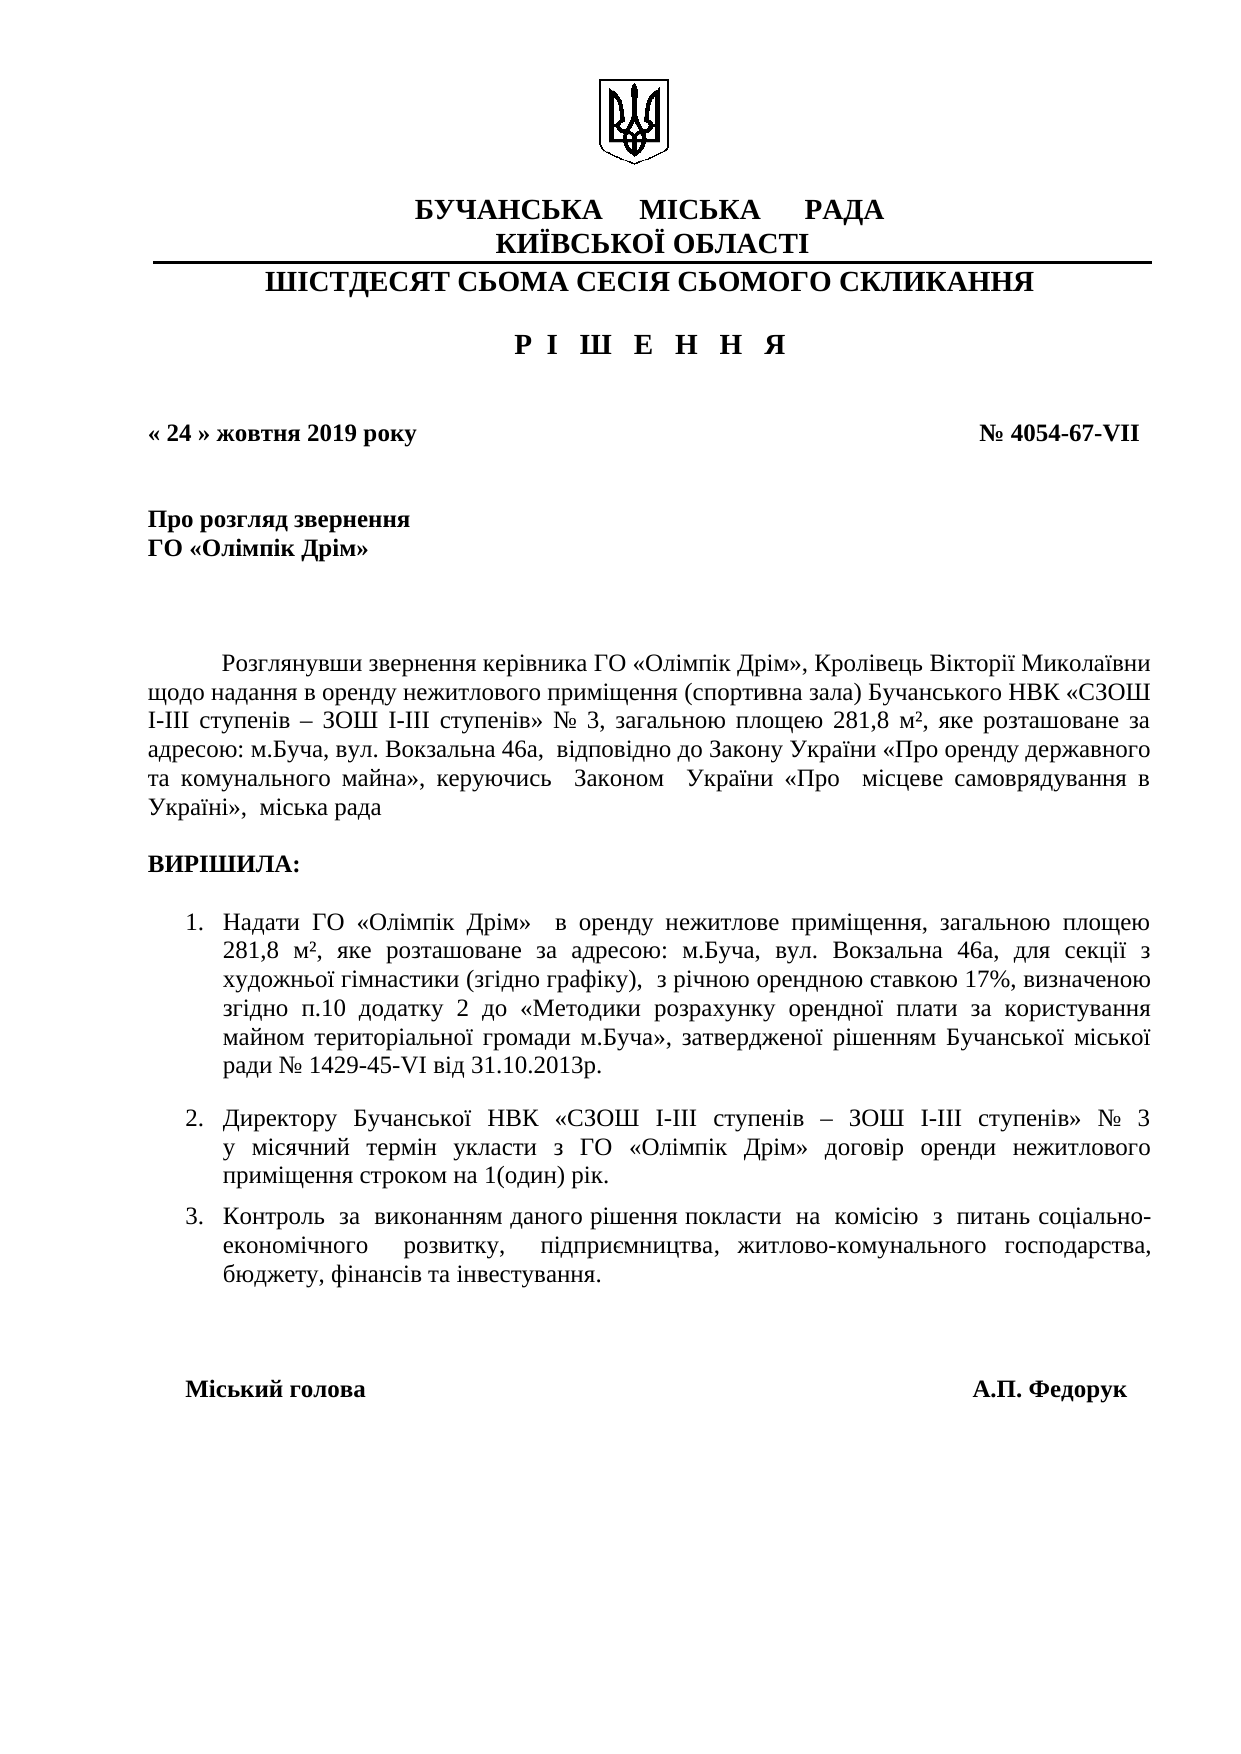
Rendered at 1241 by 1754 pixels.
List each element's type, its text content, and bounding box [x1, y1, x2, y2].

list Контроль за виконанням даного рішення покласти на комісію з питань соціально-економічного розвитку, підприємництва, житлово-комунального господарства, бюджету, фінансів та інвестування. [185, 1201, 1152, 1288]
text ГО «Олімпік Дрім» [148, 533, 1152, 562]
subtitle КИЇВСЬКОЇ ОБЛАСТІ [153, 226, 1152, 261]
text БУЧАНСЬКА МІСЬКА РАДА [148, 192, 1152, 226]
subtitle Р І Ш Е Н Н Я [148, 327, 1152, 360]
text ВИРІШИЛА: [148, 849, 1152, 878]
text « 24 » жовтня 2019 року № 4054-67-VII [148, 418, 1152, 447]
list Надати ГО «Олімпік Дрім» в оренду нежитлове приміщення, загальною площею 281,8 м², яке розташоване за адресою: м.Буча, вул. Вокзальна 46а, для секції з художньої гімнастики (згідно графіку), з річною орендною ставкою 17%, визначеною згідно п.10 додатку 2 до «Методики розрахунку орендної плати за користування майном територіальної громади м.Буча», затвердженої рішенням Бучанської міської ради № 1429-45-VI від 31.10.2013р. [185, 907, 1152, 1079]
list Директору Бучанської НВК «СЗОШ І-ІІІ ступенів – ЗОШ І-ІІІ ступенів» № 3 у місячний термін укласти з ГО «Олімпік Дрім» договір оренди нежитлового приміщення строком на 1(один) рік. [185, 1103, 1152, 1189]
text Розглянувши звернення керівника ГО «Олімпік Дрім», Кролівець Вікторії Миколаївни щодо надання в оренду нежитлового приміщення (спортивна зала) Бучанського НВК «СЗОШ І-ІІІ ступенів – ЗОШ І-ІІІ ступенів» № 3, загальною площею 281,8 м², яке розташоване за адресою: м.Буча, вул. Вокзальна 46а, відповідно до Закону України «Про оренду державного та комунального майна», керуючись Законом України «Про місцеве самоврядування в Україні», міська рада [148, 648, 1152, 820]
text Міський голова А.П. Федорук [185, 1374, 1152, 1403]
text ШІСТДЕСЯТ СЬОМА СЕСІЯ СЬОМОГО СКЛИКАННЯ [148, 264, 1152, 298]
text Про розгляд звернення [148, 504, 1152, 533]
